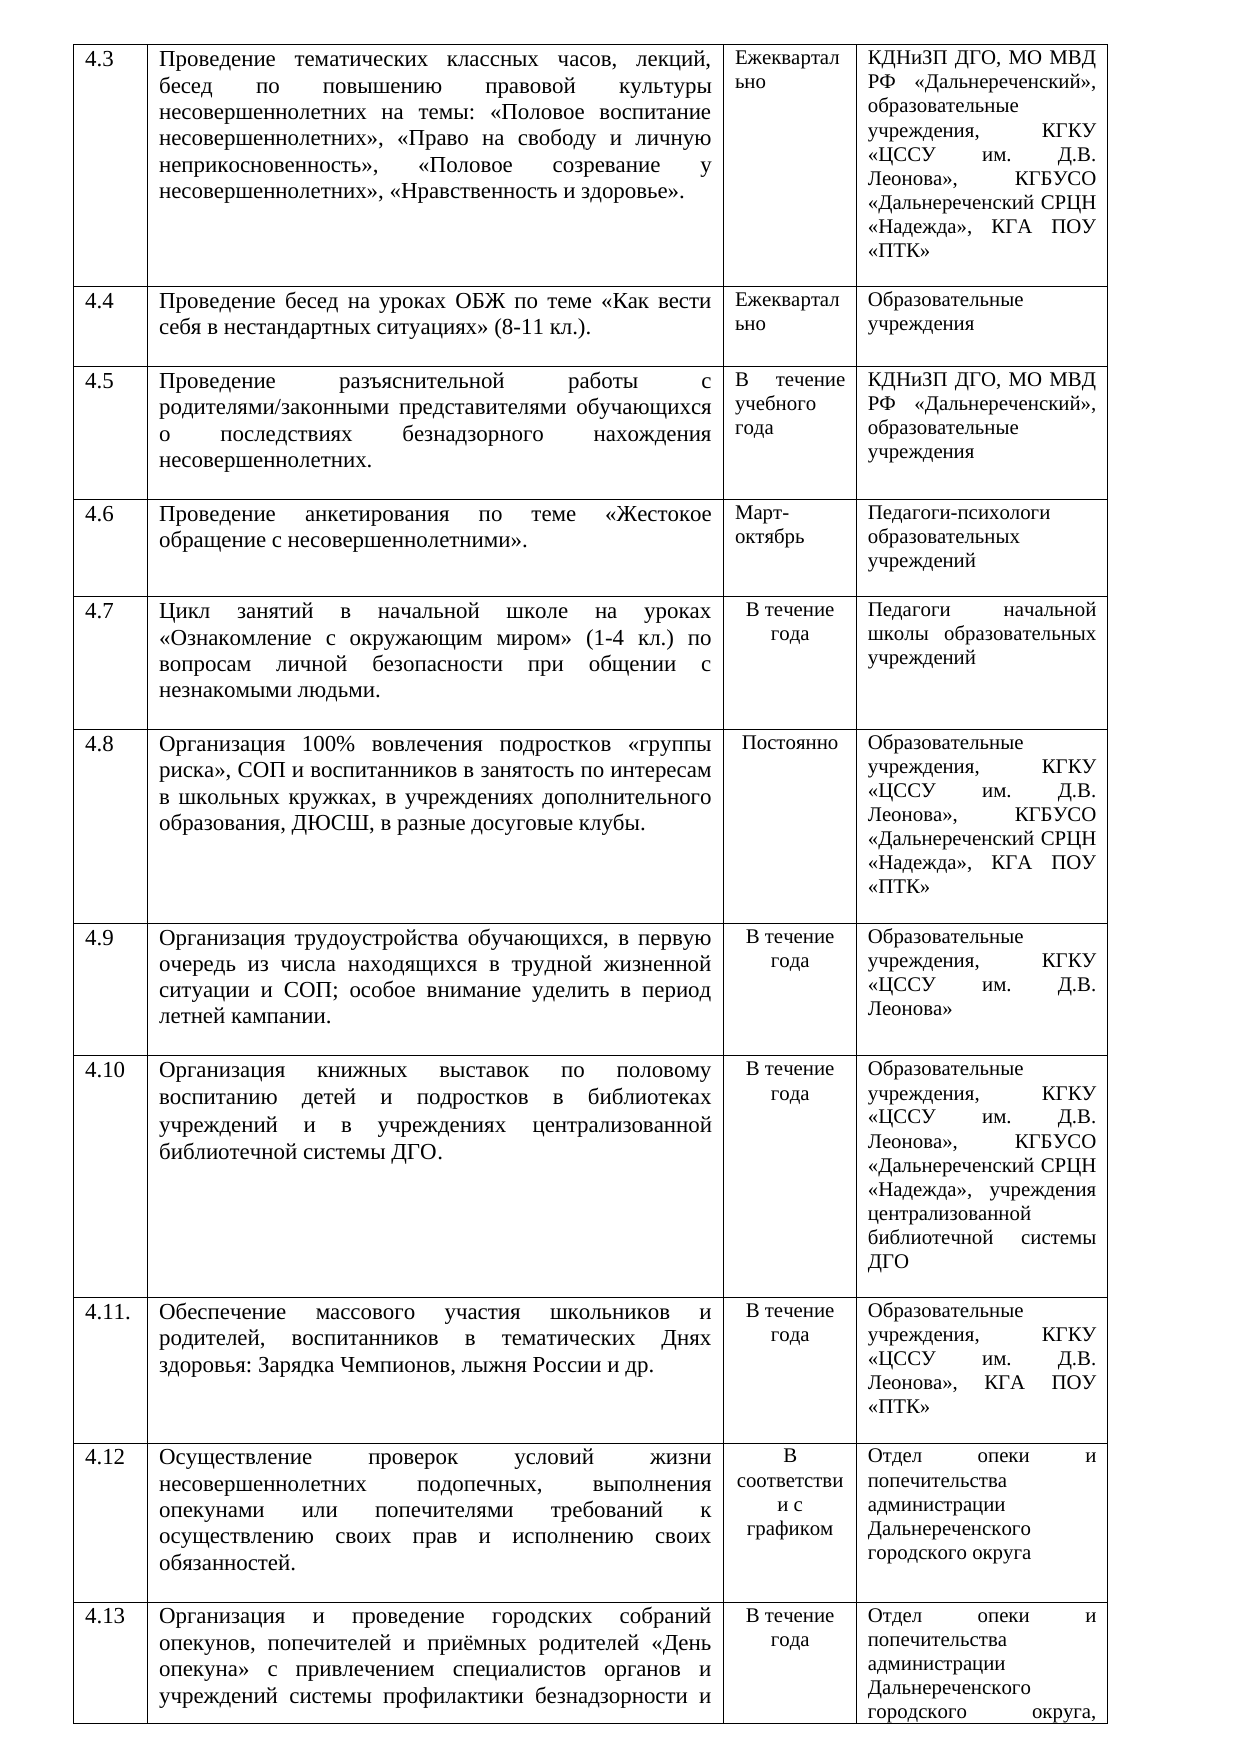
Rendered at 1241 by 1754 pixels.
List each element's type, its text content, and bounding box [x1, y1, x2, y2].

table_cell 4.3 [74, 45, 147, 286]
table_cell Ежеквартально [724, 287, 856, 366]
table_cell Цикл занятий в начальной школе на уроках «Ознакомление с окружающим миром» (1-4 кл.) по вопросам личной безопасности при общении с незнакомыми людьми. [148, 597, 723, 729]
table_cell Проведение тематических классных часов, лекций, бесед по повышению правовой культуры несовершеннолетних на темы: «Половое воспитание несовершеннолетних», «Право на свободу и личную неприкосновенность», «Половое созревание у несовершеннолетних», «Нравственность и здоровье». [148, 45, 723, 286]
table_cell 4.4 [74, 287, 147, 366]
table_cell Март-октябрь [724, 500, 856, 596]
table_cell 4.6 [74, 500, 147, 596]
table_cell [148, 1603, 723, 1723]
table_cell 4.13 [74, 1603, 147, 1723]
table_cell Педагоги начальной школы образовательных учреждений [857, 597, 1107, 729]
table_cell КДНиЗП ДГО, МО МВД РФ «Дальнереченский», образовательные учреждения, КГКУ «ЦССУ им. Д.В. Леонова», КГБУСО «Дальнереченский СРЦН «Надежда», КГА ПОУ «ПТК» [857, 45, 1107, 286]
table_cell 4.8 [74, 730, 147, 922]
table_cell В течение года [724, 1298, 856, 1442]
table_cell Постоянно [724, 730, 856, 922]
table_cell Образовательные учреждения, КГКУ «ЦССУ им. Д.В. Леонова» [857, 924, 1107, 1055]
table_cell 4.5 [74, 367, 147, 499]
table_cell 4.9 [74, 924, 147, 1055]
table_cell В течение года [724, 597, 856, 729]
table_cell Обеспечение массового участия школьников и родителей, воспитанников в тематических Днях здоровья: Зарядка Чемпионов, лыжня России и др. [148, 1298, 723, 1442]
table_cell Организация 100% вовлечения подростков «группы риска», СОП и воспитанников в занятость по интересам в школьных кружках, в учреждениях дополнительного образования, ДЮСШ, в разные досуговые клубы. [148, 730, 723, 922]
table_cell Проведение бесед на уроках ОБЖ по теме «Как вести себя в нестандартных ситуациях» (8-11 кл.). [148, 287, 723, 366]
table_cell Образовательные учреждения, КГКУ «ЦССУ им. Д.В. Леонова», КГА ПОУ «ПТК» [857, 1298, 1107, 1442]
table_cell Образовательные учреждения, КГКУ «ЦССУ им. Д.В. Леонова», КГБУСО «Дальнереченский СРЦН «Надежда», учреждения централизованной библиотечной системы ДГО [857, 1056, 1107, 1297]
table_cell 4.11. [74, 1298, 147, 1442]
table_cell Педагоги-психологи образовательных учреждений [857, 500, 1107, 596]
table_cell В течение учебного года [724, 367, 856, 499]
table_cell В течение года [724, 924, 856, 1055]
table_cell Образовательные учреждения [857, 287, 1107, 366]
table_cell Организация книжных выставок по половому воспитанию детей и подростков в библиотеках учреждений и в учреждениях централизованной библиотечной системы ДГО. [148, 1056, 723, 1297]
table_cell Организация трудоустройства обучающихся, в первую очередь из числа находящихся в трудной жизненной ситуации и СОП; особое внимание уделить в период летней кампании. [148, 924, 723, 1055]
table_cell 4.10 [74, 1056, 147, 1297]
table_cell 4.12 [74, 1444, 147, 1602]
table_cell Образовательные учреждения, КГКУ «ЦССУ им. Д.В. Леонова», КГБУСО «Дальнереченский СРЦН «Надежда», КГА ПОУ «ПТК» [857, 730, 1107, 922]
table_cell 4.7 [74, 597, 147, 729]
table_cell В течение года [724, 1603, 856, 1723]
table_cell Проведение разъяснительной работы с родителями/законными представителями обучающихся о последствиях безнадзорного нахождения несовершеннолетних. [148, 367, 723, 499]
table_cell Проведение анкетирования по теме «Жестокое обращение с несовершеннолетними». [148, 500, 723, 596]
table_cell Осуществление проверок условий жизни несовершеннолетних подопечных, выполнения опекунами или попечителями требований к осуществлению своих прав и исполнению своих обязанностей. [148, 1444, 723, 1602]
table_cell Ежеквартально [724, 45, 856, 286]
table_cell В течение года [724, 1056, 856, 1297]
table_cell КДНиЗП ДГО, МО МВД РФ «Дальнереченский», образовательные учреждения [857, 367, 1107, 499]
table_cell В соответствии с графиком [724, 1444, 856, 1602]
table_cell Отдел опеки и попечительства администрации Дальнереченского городского округа [857, 1444, 1107, 1602]
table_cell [857, 1603, 1107, 1723]
